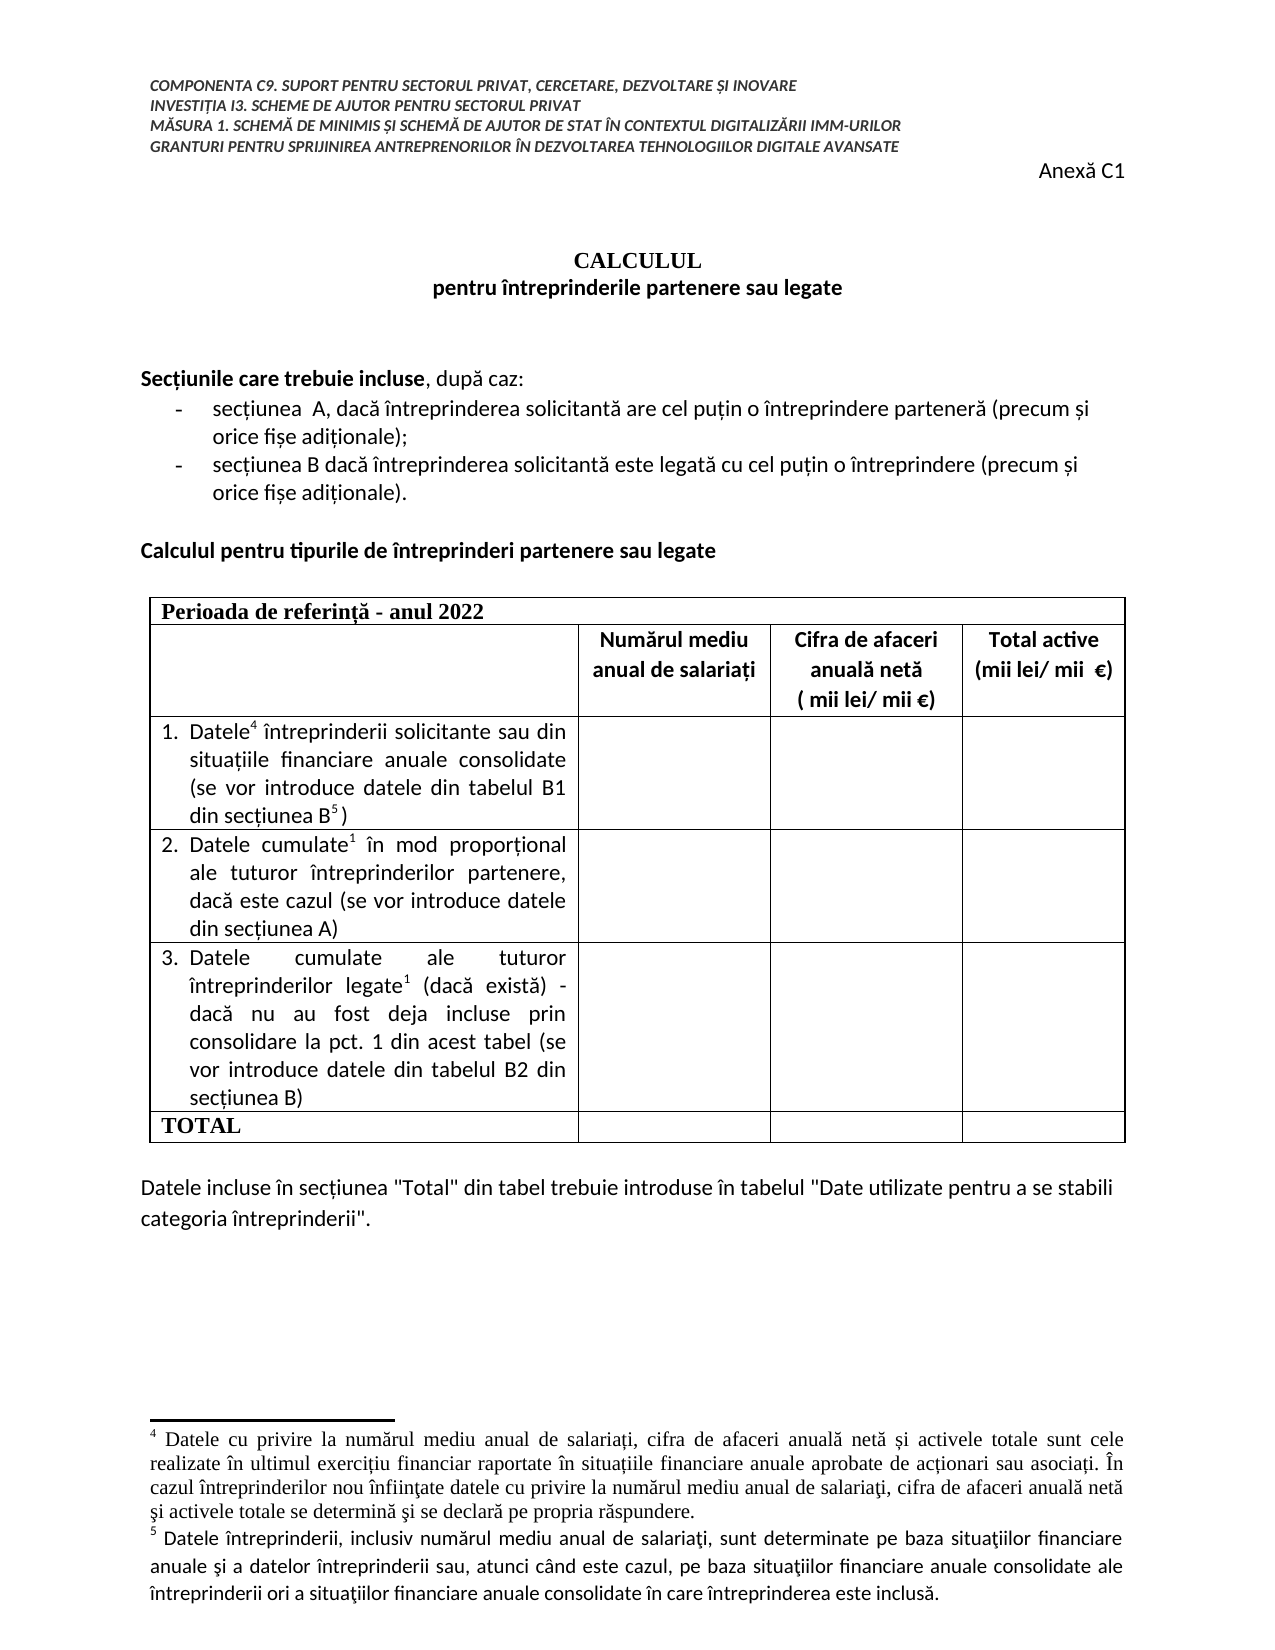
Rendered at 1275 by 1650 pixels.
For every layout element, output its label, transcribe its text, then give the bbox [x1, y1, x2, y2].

text Datele incluse în secțiunea "Total" din tabel trebuie introduse în tabelul "Date utilizate pentru a se stabili categoria întreprinderii". [141, 1173, 1125, 1232]
table_cell [963, 1112, 1124, 1142]
table_cell [963, 830, 1124, 942]
table_cell [771, 717, 962, 829]
table_cell Numărul mediu anual de salariați [579, 625, 770, 716]
table_cell [579, 717, 770, 829]
table_cell [771, 1112, 962, 1142]
table_cell TOTAL [151, 1112, 578, 1142]
table_cell [771, 830, 962, 942]
list secțiunea A, dacă întreprinderea solicitantă are cel puțin o întreprindere parteneră (precum și orice fișe adiționale); [175, 394, 1125, 450]
table_cell [771, 943, 962, 1111]
table_cell [151, 625, 578, 716]
table_cell [579, 943, 770, 1111]
list secțiunea B dacă întreprinderea solicitantă este legată cu cel puțin o întreprindere (precum și orice fișe adiționale). [175, 450, 1125, 506]
text Anexă C1 [150, 156, 1125, 184]
subtitle CALCULUL [150, 247, 1125, 273]
table_cell Cifra de afaceri anuală netă ( mii lei/ mii €) [771, 625, 962, 716]
table_cell [963, 943, 1124, 1111]
table_cell Datele cumulate1 în mod proporțional ale tuturor întreprinderilor partenere, dacă este cazul (se vor introduce datele din secțiunea A) [151, 830, 578, 942]
text Calculul pentru tipurile de întreprinderi partenere sau legate [141, 536, 1125, 564]
table_cell [579, 830, 770, 942]
text Secțiunile care trebuie incluse, după caz: [141, 364, 1125, 392]
text pentru întreprinderile partenere sau legate [150, 273, 1125, 301]
table_cell Datele cumulate ale tuturor întreprinderilor legate1 (dacă există) - dacă nu au fost deja incluse prin consolidare la pct. 1 din acest tabel (se vor introduce datele din tabelul B2 din secțiunea B) [151, 943, 578, 1111]
table_cell Datele întreprinderii solicitante sau din situațiile financiare anuale consolidate (se vor introduce datele din tabelul B1 din secțiunea B ) [151, 717, 578, 829]
table_cell [579, 1112, 770, 1142]
table_cell Total active (mii lei/ mii €) [963, 625, 1124, 716]
table_cell [963, 717, 1124, 829]
table_header Perioada de referință - anul 2022 [151, 598, 1124, 624]
